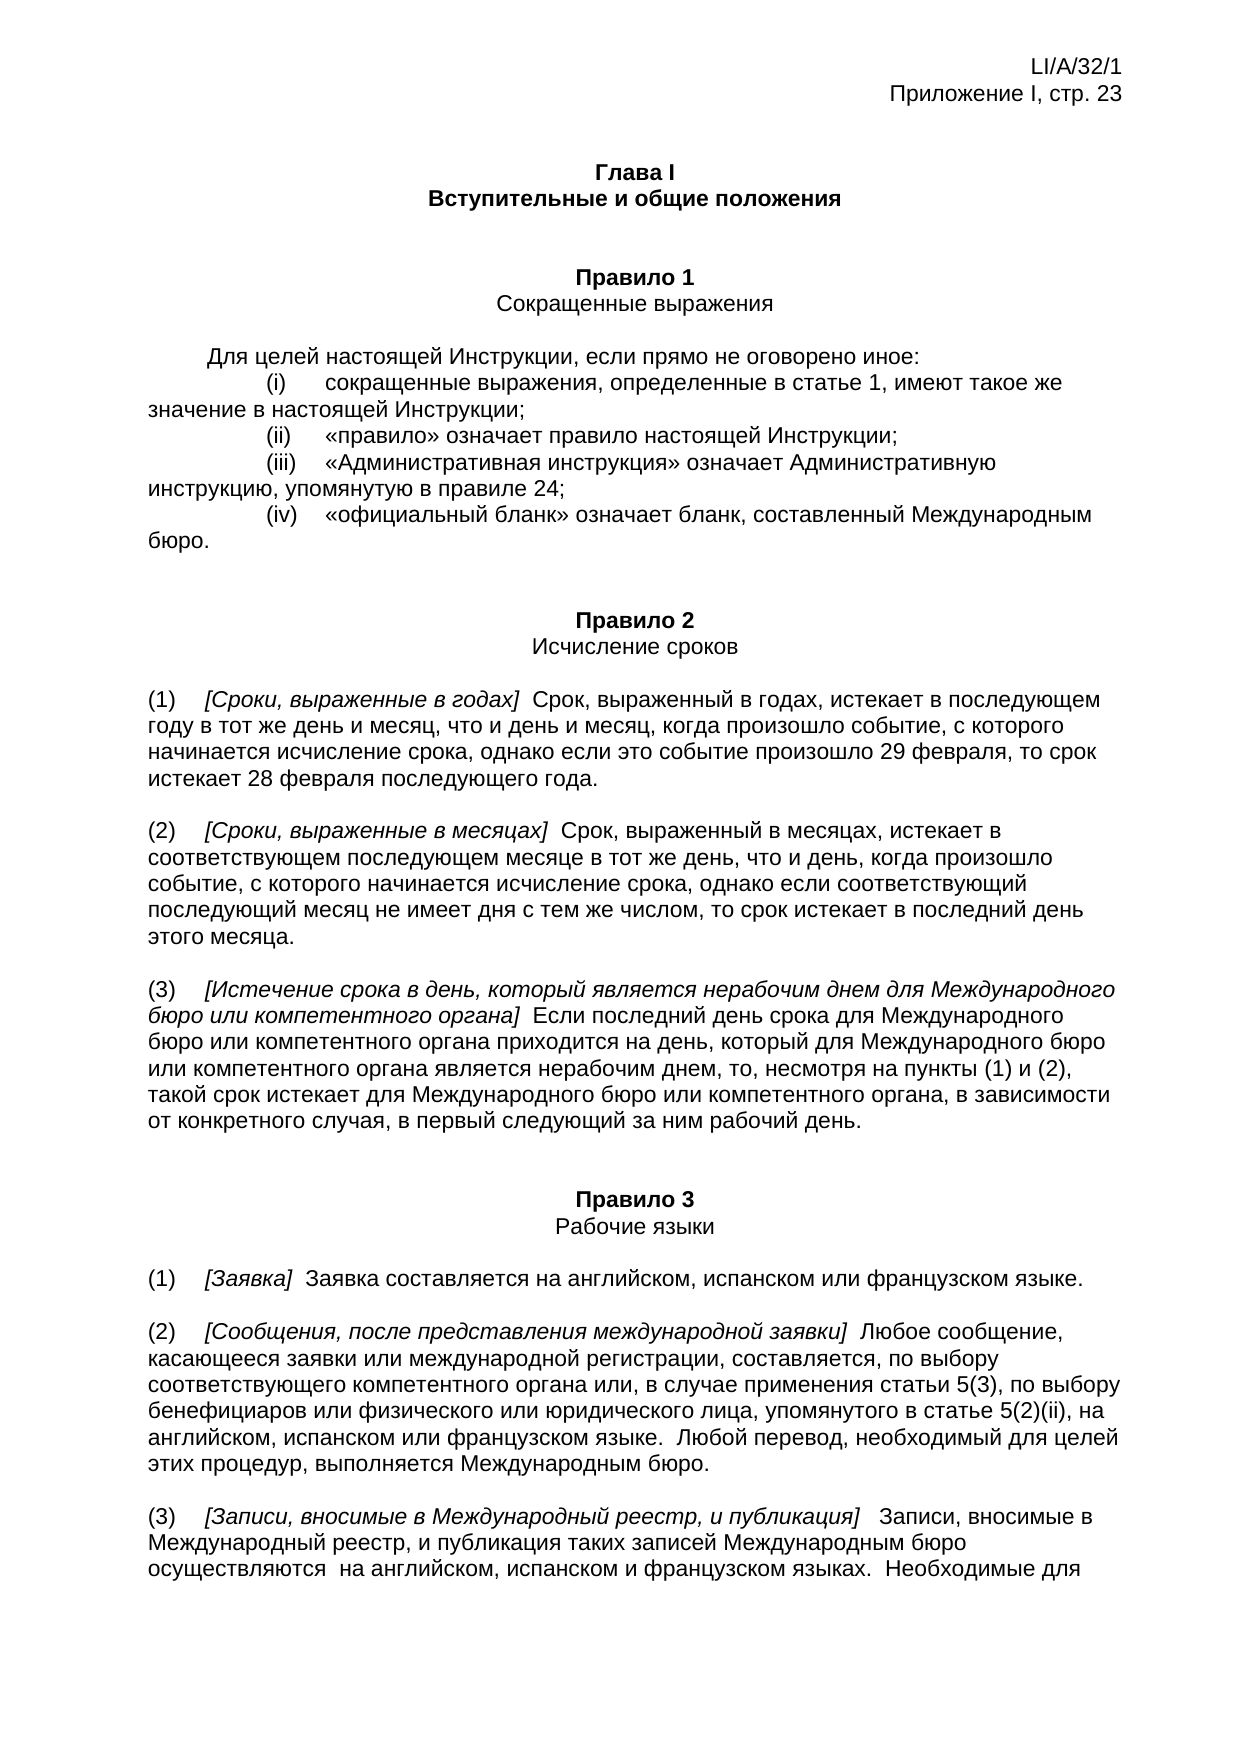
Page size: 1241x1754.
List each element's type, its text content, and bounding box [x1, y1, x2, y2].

text Правило 2 [148, 607, 1122, 633]
text Глава I Вступительные и общие положения [148, 158, 1122, 211]
text (1) [Заявка] Заявка составляется на английском, испанском или французском языке. [148, 1265, 1122, 1292]
text (2) [Сообщения, после представления международной заявки] Любое сообщение, касающееся заявки или международной регистрации, составляется, по выбору соответствующего компетентного органа или, в случае применения статьи 5(3), по выбору бенефициаров или физического или юридического лица, упомянутого в статье 5(2)(ii), на английском, испанском или французском языке. Любой перевод, необходимый для целей этих процедур, выполняется Международным бюро. [148, 1318, 1122, 1476]
text (iii) «Административная инструкция» означает Административную инструкцию, упомянутую в правиле 24; [148, 448, 1122, 501]
text Для целей настоящей Инструкции, если прямо не оговорено иное: [207, 343, 1122, 369]
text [148, 1503, 1122, 1582]
text Правило 1 [148, 264, 1122, 290]
text (iv) «официальный бланк» означает бланк, составленный Международным бюро. [148, 501, 1122, 554]
text (3) [Истечение срока в день, который является нерабочим днем для Международного бюро или компетентного органа] Если последний день срока для Международного бюро или компетентного органа приходится на день, который для Международного бюро или компетентного органа является нерабочим днем, то, несмотря на пункты (1) и (2), такой срок истекает для Международного бюро или компетентного органа, в зависимости от конкретного случая, в первый следующий за ним рабочий день. [148, 976, 1122, 1134]
text (i) сокращенные выражения, определенные в статье 1, имеют такое же значение в настоящей Инструкции; [148, 369, 1122, 422]
text Рабочие языки [148, 1213, 1122, 1239]
text (2) [Сроки, выраженные в месяцах] Срок, выраженный в месяцах, истекает в соответствующем последующем месяце в тот же день, что и день, когда произошло событие, с которого начинается исчисление срока, однако если соответствующий последующий месяц не имеет дня с тем же числом, то срок истекает в последний день этого месяца. [148, 817, 1122, 949]
text Правило 3 [148, 1186, 1122, 1213]
text (ii) «правило» означает правило настоящей Инструкции; [148, 422, 1122, 448]
text (1) [Сроки, выраженные в годах] Срок, выраженный в годах, истекает в последующем году в тот же день и месяц, что и день и месяц, когда произошло событие, с которого начинается исчисление срока, однако если это событие произошло 29 февраля, то срок истекает 28 февраля последующего года. [148, 686, 1122, 791]
text Исчисление сроков [148, 633, 1122, 659]
text Сокращенные выражения [148, 290, 1122, 317]
